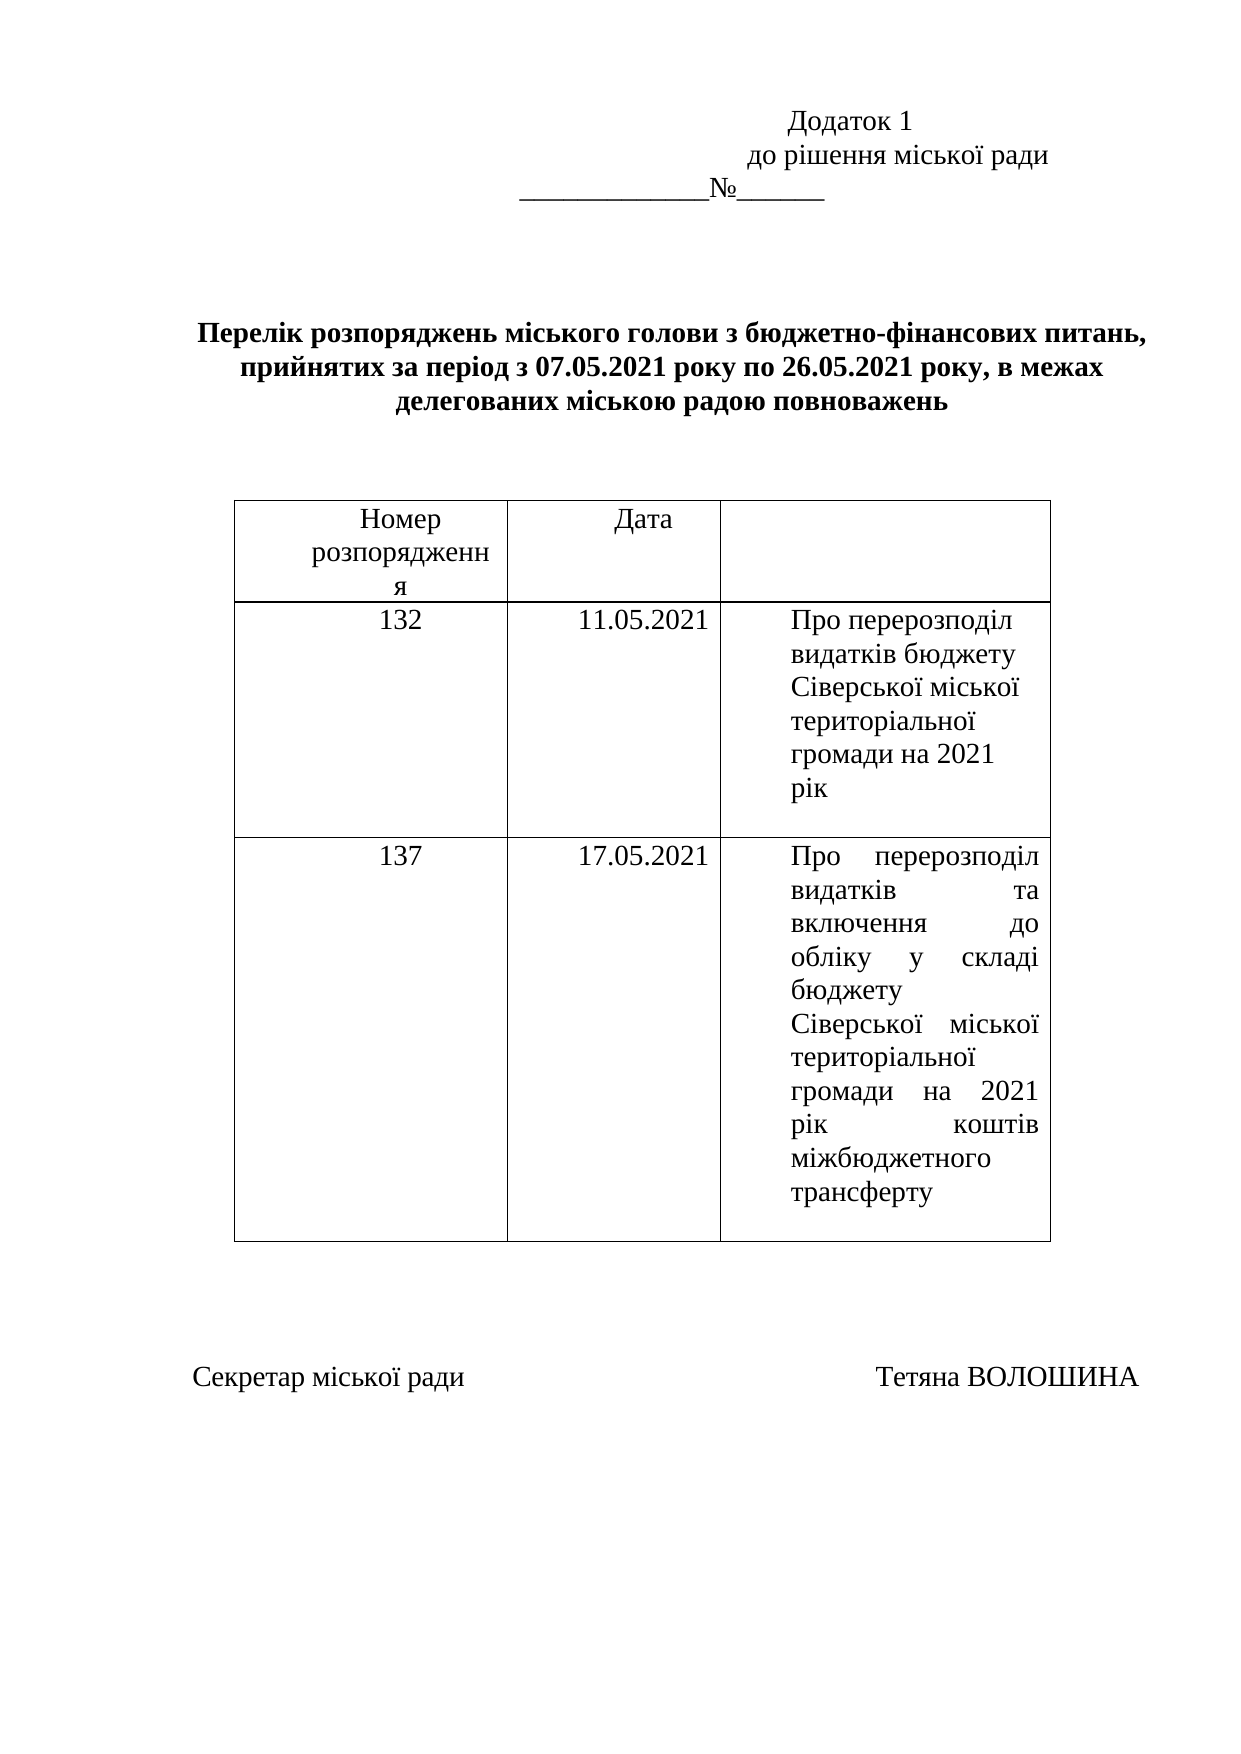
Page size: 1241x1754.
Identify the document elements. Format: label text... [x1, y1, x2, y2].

table_cell 132 [235, 603, 507, 837]
table_cell Про перерозподіл видатків бюджету Сіверської міської територіальної громади на 2021 рік [721, 603, 1050, 837]
table_header Номер розпорядження [235, 501, 507, 601]
table_header Дата [508, 501, 720, 601]
text Додаток 1 [192, 103, 1152, 137]
table_cell 17.05.2021 [508, 838, 720, 1241]
text до рішення міської ради _____________№______ [192, 137, 1152, 204]
table_cell 11.05.2021 [508, 603, 720, 837]
table_header [721, 501, 1050, 601]
table_cell 137 [235, 838, 507, 1241]
text Перелік розпоряджень міського голови з бюджетно-фінансових питань, прийнятих за період з 07.05.2021 року по 26.05.2021 року, в межах делегованих міською радою повноважень [192, 316, 1152, 416]
text Секретар міської ради Тетяна ВОЛОШИНА [192, 1359, 1152, 1392]
table_cell Про перерозподіл видатків та включення до обліку у складі бюджету Сіверської міської територіальної громади на 2021 рік коштів міжбюджетного трансферту [721, 838, 1050, 1241]
